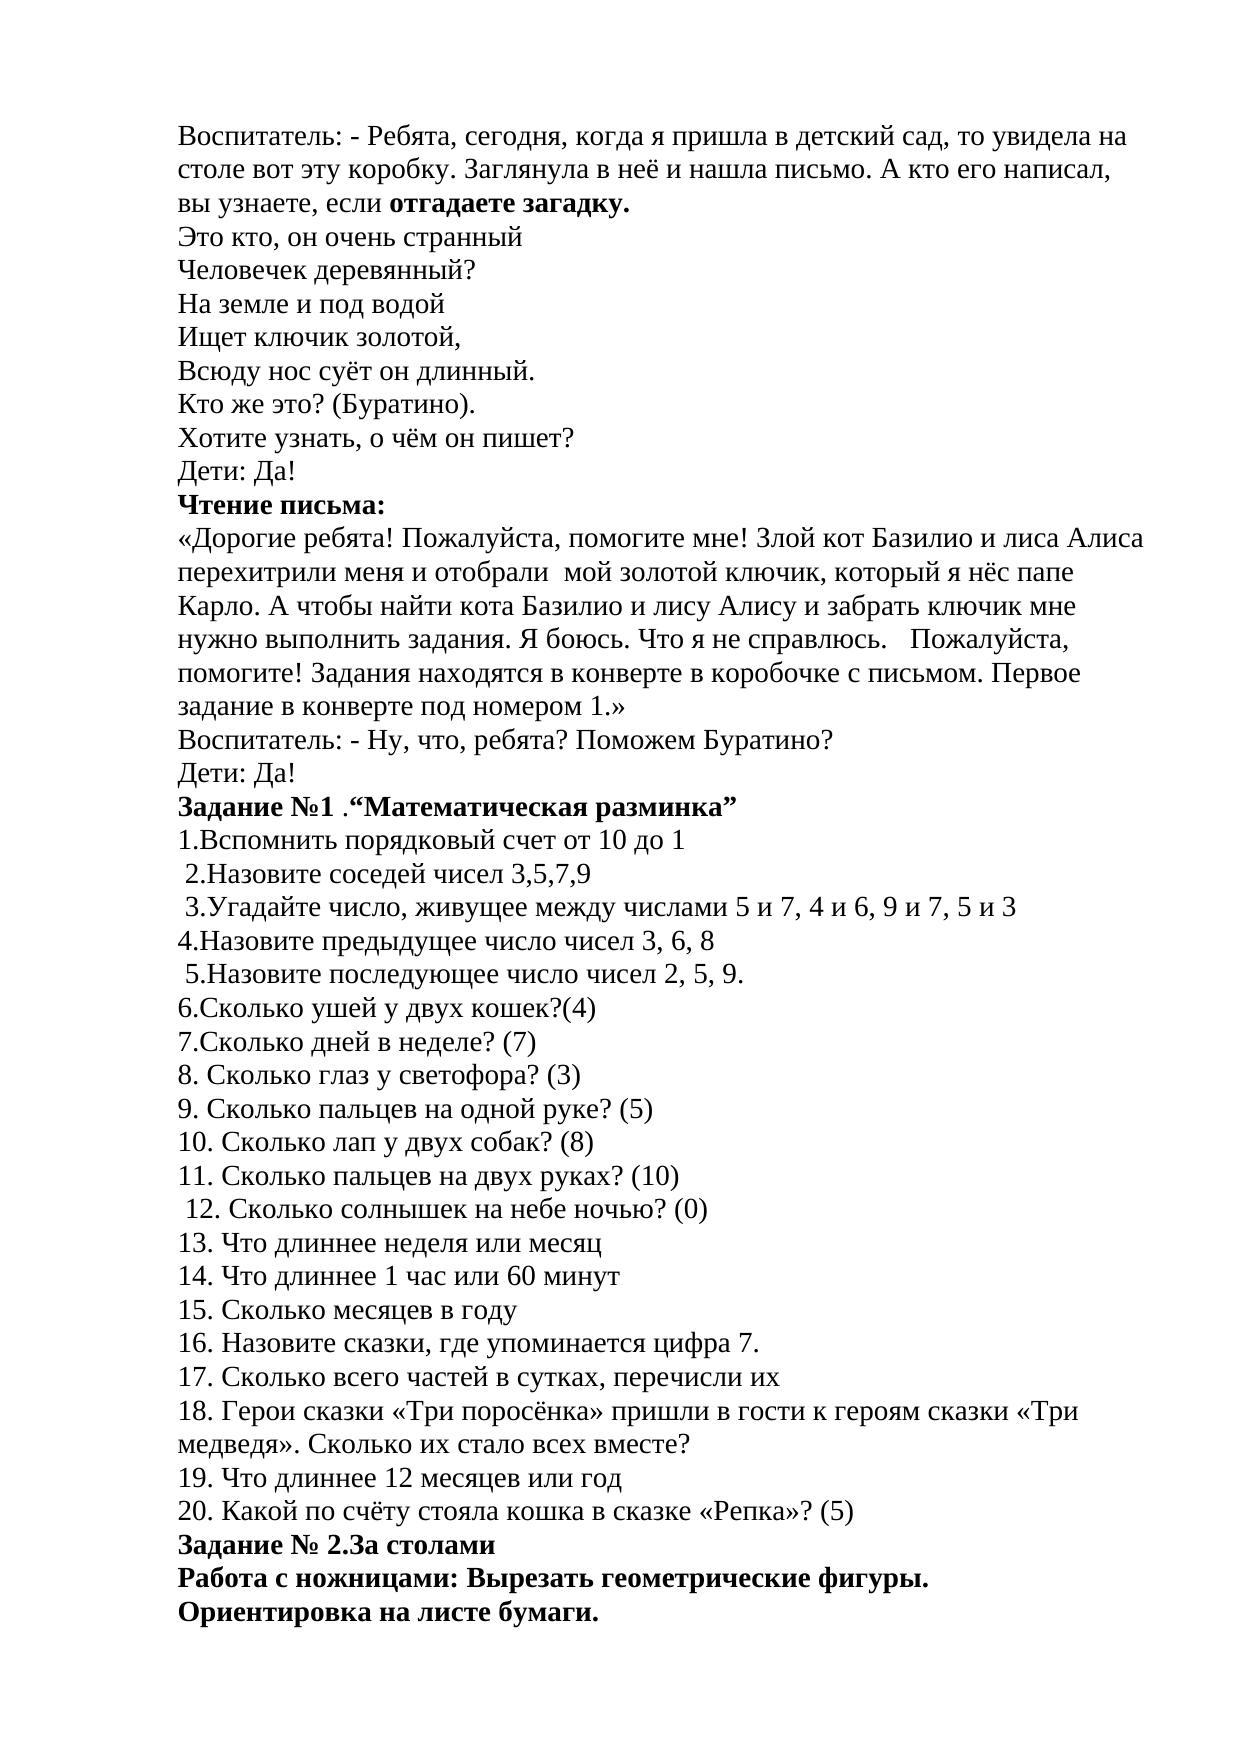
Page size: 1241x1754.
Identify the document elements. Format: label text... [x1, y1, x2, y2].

text «Дорогие ребята! Пожалуйста, помогите мне! Злой кот Базилио и лиса Алиса перехитрили меня и отобрали мой золотой ключик, который я нёс папе Карло. А чтобы найти кота Базилио и лису Алису и забрать ключик мне нужно выполнить задания. Я боюсь. Что я не справлюсь. Пожалуйста, помогите! Задания находятся в конверте в коробочке с письмом. Первое задание в конверте под номером 1.» [177, 521, 1152, 722]
text Воспитатель: - Ребята, сегодня, когда я пришла в детский сад, то увидела на столе вот эту коробку. Заглянула в неё и нашла письмо. А кто его написал, вы узнаете, если отгадаете загадку. [177, 118, 1152, 219]
text 12. Сколько солнышек на небе ночью? (0) [177, 1191, 1152, 1225]
text Дети: Да! [177, 755, 1152, 789]
text 15. Сколько месяцев в году [177, 1292, 1152, 1326]
text 9. Сколько пальцев на одной руке? (5) [177, 1091, 1152, 1124]
text 3.Угадайте число, живущее между числами 5 и 7, 4 и 6, 9 и 7, 5 и 3 [177, 889, 1152, 923]
text 17. Сколько всего частей в сутках, перечисли их [177, 1359, 1152, 1393]
text Чтение письма: [177, 487, 1152, 521]
text 16. Назовите сказки, где упоминается цифра 7. [177, 1326, 1152, 1359]
text Ориентировка на листе бумаги. [177, 1594, 1152, 1627]
text 13. Что длиннее неделя или месяц [177, 1225, 1152, 1258]
text 7.Сколько дней в неделе? (7) [177, 1024, 1152, 1057]
text Кто же это? (Буратино). [177, 386, 1152, 420]
text 11. Сколько пальцев на двух руках? (10) [177, 1158, 1152, 1191]
text Ищет ключик золотой, [177, 319, 1152, 353]
text Человечек деревянный? [177, 252, 1152, 286]
text Воспитатель: - Ну, что, ребята? Поможем Буратино? [177, 722, 1152, 755]
text 1.Вспомнить порядковый счет от 10 до 1 [177, 822, 1152, 856]
text 14. Что длиннее 1 час или 60 минут [177, 1258, 1152, 1292]
text 6.Сколько ушей у двух кошек?(4) [177, 990, 1152, 1024]
text 19. Что длиннее 12 месяцев или год [177, 1460, 1152, 1493]
text 10. Сколько лап у двух собак? (8) [177, 1124, 1152, 1158]
text Работа с ножницами: Вырезать геометрические фигуры. [177, 1560, 1152, 1594]
text Это кто, он очень странный [177, 219, 1152, 252]
text 20. Какой по счёту стояла кошка в сказке «Репка»? (5) [177, 1493, 1152, 1527]
text Задание № 2.За столами [177, 1527, 1152, 1560]
text Дети: Да! [177, 453, 1152, 487]
text 5.Назовите последующее число чисел 2, 5, 9. [177, 957, 1152, 990]
text Хотите узнать, о чём он пишет? [177, 420, 1152, 453]
text 4.Назовите предыдущее число чисел 3, 6, 8 [177, 923, 1152, 957]
text 2.Назовите соседей чисел 3,5,7,9 [177, 856, 1152, 889]
text Задание №1 .“Математическая разминка” [177, 789, 1152, 822]
text На земле и под водой [177, 286, 1152, 319]
text 18. Герои сказки «Три поросёнка» пришли в гости к героям сказки «Три медведя». Сколько их стало всех вместе? [177, 1393, 1152, 1460]
text 8. Сколько глаз у светофора? (3) [177, 1057, 1152, 1091]
text Всюду нос суёт он длинный. [177, 353, 1152, 386]
